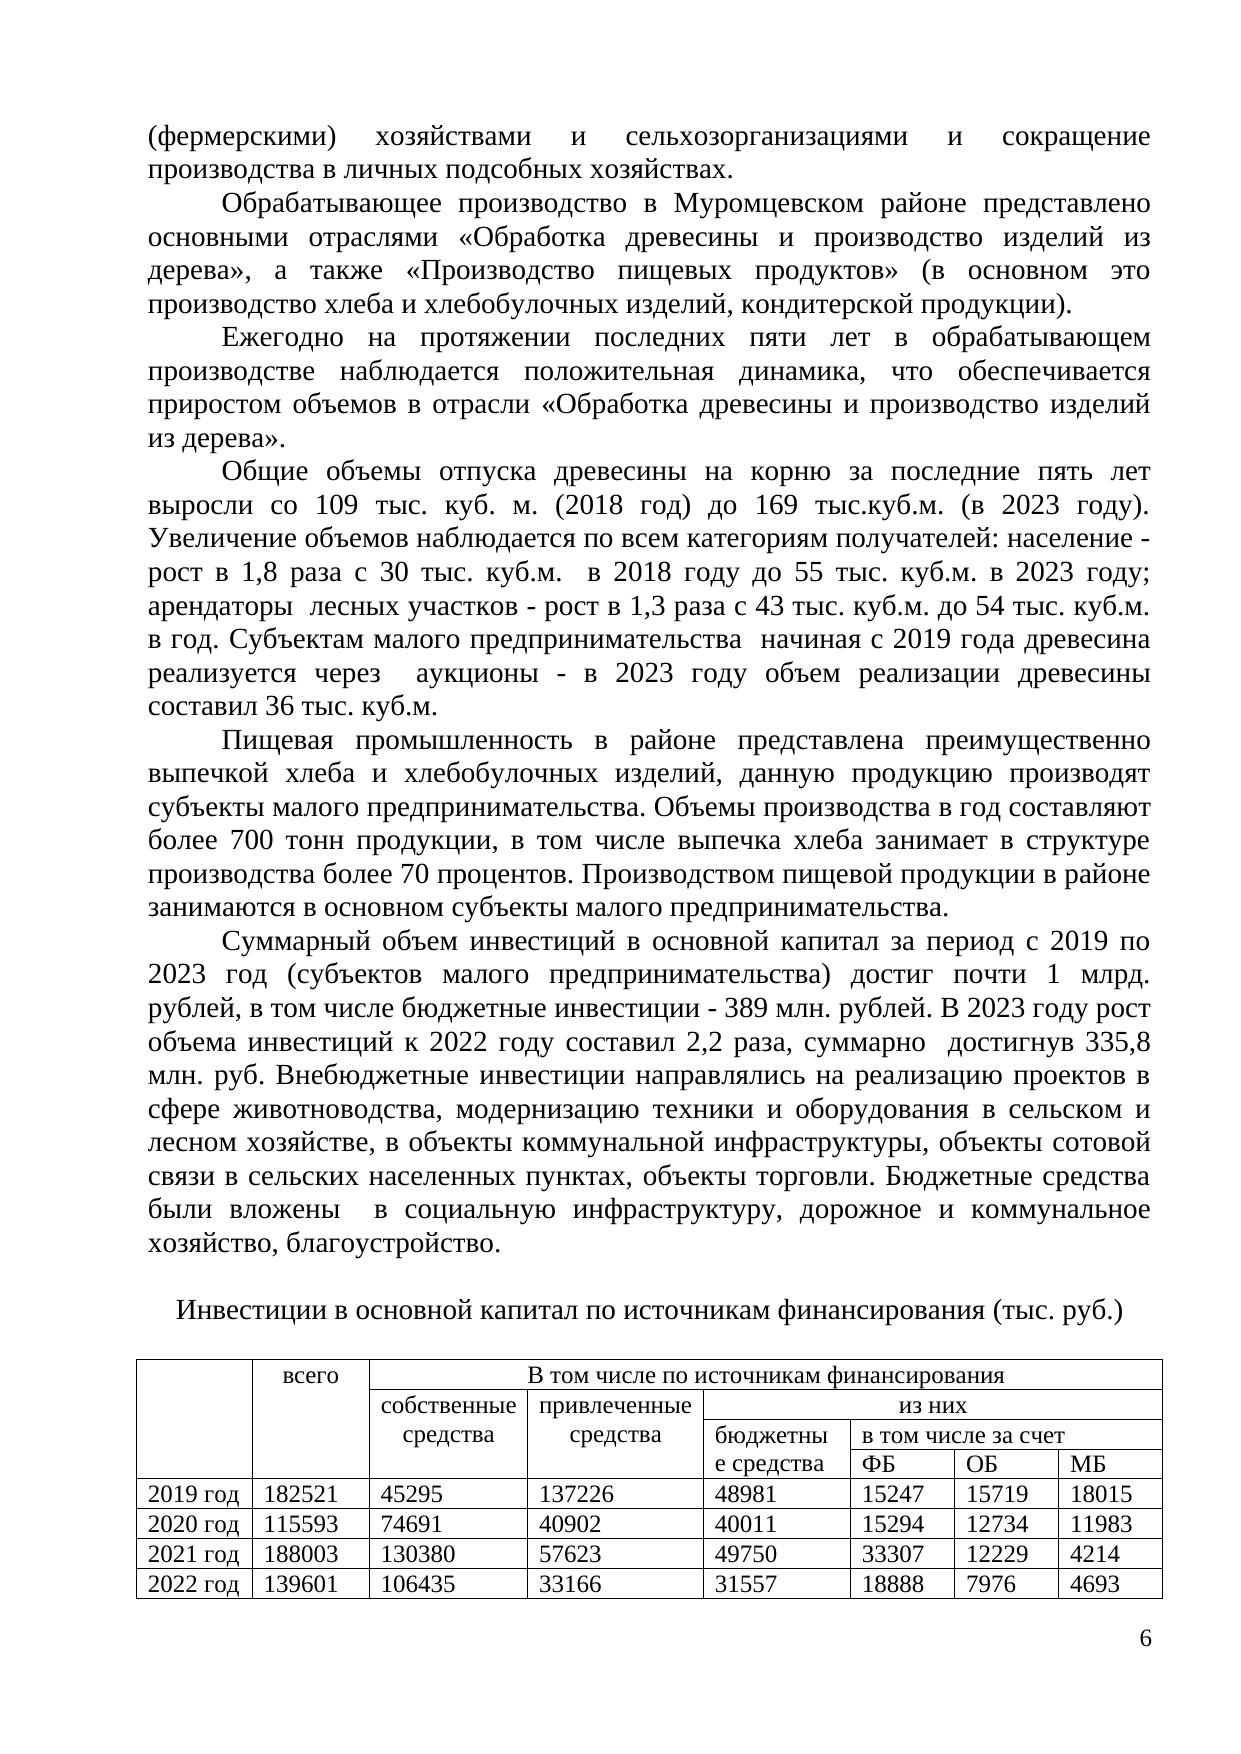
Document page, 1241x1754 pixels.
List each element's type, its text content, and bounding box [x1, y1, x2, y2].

table_cell бюджетные средства [704, 1420, 850, 1478]
table_cell 182521 [253, 1479, 369, 1508]
text Суммарный объем инвестиций в основной капитал за период с 2019 по 2023 год (субъектов малого предпринимательства) достиг почти 1 млрд. рублей, в том числе бюджетные инвестиции - 389 млн. рублей. В 2023 году рост объема инвестиций к 2022 году составил 2,2 раза, суммарно достигнув 335,8 млн. руб. Внебюджетные инвестиции направлялись на реализацию проектов в сфере животноводства, модернизацию техники и оборудования в сельском и лесном хозяйстве, в объекты коммунальной инфраструктуры, объекты сотовой связи в сельских населенных пунктах, объекты торговли. Бюджетные средства были вложены в социальную инфраструктуру, дорожное и коммунальное хозяйство, благоустройство. [148, 923, 1152, 1258]
table_cell собственные средства [370, 1390, 527, 1478]
table_cell 33307 [851, 1539, 954, 1568]
table_cell ОБ [955, 1450, 1058, 1478]
table_cell 106435 [370, 1569, 527, 1597]
text Пищевая промышленность в районе представлена преимущественно выпечкой хлеба и хлебобулочных изделий, данную продукцию производят субъекты малого предпринимательства. Объемы производства в год составляют более 700 тонн продукции, в том числе выпечка хлеба занимает в структуре производства более 70 процентов. Производством пищевой продукции в районе занимаются в основном субъекты малого предпринимательства. [148, 722, 1152, 923]
table_cell 4693 [1059, 1569, 1162, 1597]
text Обрабатывающее производство в Муромцевском районе представлено основными отраслями «Обработка древесины и производство изделий из дерева», а также «Производство пищевых продуктов» (в основном это производство хлеба и хлебобулочных изделий, кондитерской продукции). [148, 185, 1152, 319]
table_cell 45295 [370, 1479, 527, 1508]
table_cell 12734 [955, 1509, 1058, 1538]
table_cell 33166 [528, 1569, 703, 1597]
text Общие объемы отпуска древесины на корню за последние пять лет выросли со 109 тыс. куб. м. (2018 год) до 169 тыс.куб.м. (в 2023 году). Увеличение объемов наблюдается по всем категориям получателей: население - рост в 1,8 раза с 30 тыс. куб.м. в 2018 году до 55 тыс. куб.м. в 2023 году; арендаторы лесных участков - рост в 1,3 раза с 43 тыс. куб.м. до 54 тыс. куб.м. в год. Субъектам малого предпринимательства начиная с 2019 года древесина реализуется через аукционы - в 2023 году объем реализации древесины составил 36 тыс. куб.м. [148, 453, 1152, 722]
table_cell 40902 [528, 1509, 703, 1538]
table_cell 18015 [1059, 1479, 1162, 1508]
table_cell привлеченные средства [528, 1390, 703, 1478]
table_cell 18888 [851, 1569, 954, 1597]
table_cell 40011 [704, 1509, 850, 1538]
table_cell 130380 [370, 1539, 527, 1568]
table_header всего [253, 1360, 369, 1478]
table_cell 139601 [253, 1569, 369, 1597]
table_cell МБ [1059, 1450, 1162, 1478]
table_cell 4214 [1059, 1539, 1162, 1568]
table_cell 115593 [253, 1509, 369, 1538]
table_cell 31557 [704, 1569, 850, 1597]
text Инвестиции в основной капитал по источникам финансирования (тыс. руб.) [148, 1292, 1152, 1326]
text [148, 118, 1152, 185]
table_cell 57623 [528, 1539, 703, 1568]
table_cell 12229 [955, 1539, 1058, 1568]
table_cell из них [704, 1390, 1162, 1419]
table_cell 74691 [370, 1509, 527, 1538]
table_cell 48981 [704, 1479, 850, 1508]
table_cell 49750 [704, 1539, 850, 1568]
table_cell 2021 год [137, 1539, 252, 1568]
table_cell 2022 год [137, 1569, 252, 1597]
table_cell 188003 [253, 1539, 369, 1568]
table_cell 7976 [955, 1569, 1058, 1597]
table_cell в том числе за счет [851, 1420, 1162, 1448]
table_cell 2020 год [137, 1509, 252, 1538]
table_header В том числе по источникам финансирования [370, 1360, 1162, 1389]
table_cell ФБ [851, 1450, 954, 1478]
table_cell 2019 год [137, 1479, 252, 1508]
table_cell 15719 [955, 1479, 1058, 1508]
table_cell 15294 [851, 1509, 954, 1538]
table_cell 137226 [528, 1479, 703, 1508]
table_cell 11983 [1059, 1509, 1162, 1538]
text Ежегодно на протяжении последних пяти лет в обрабатывающем производстве наблюдается положительная динамика, что обеспечивается приростом объемов в отрасли «Обработка древесины и производство изделий из дерева». [148, 319, 1152, 453]
table_cell 15247 [851, 1479, 954, 1508]
table_header [137, 1360, 252, 1478]
